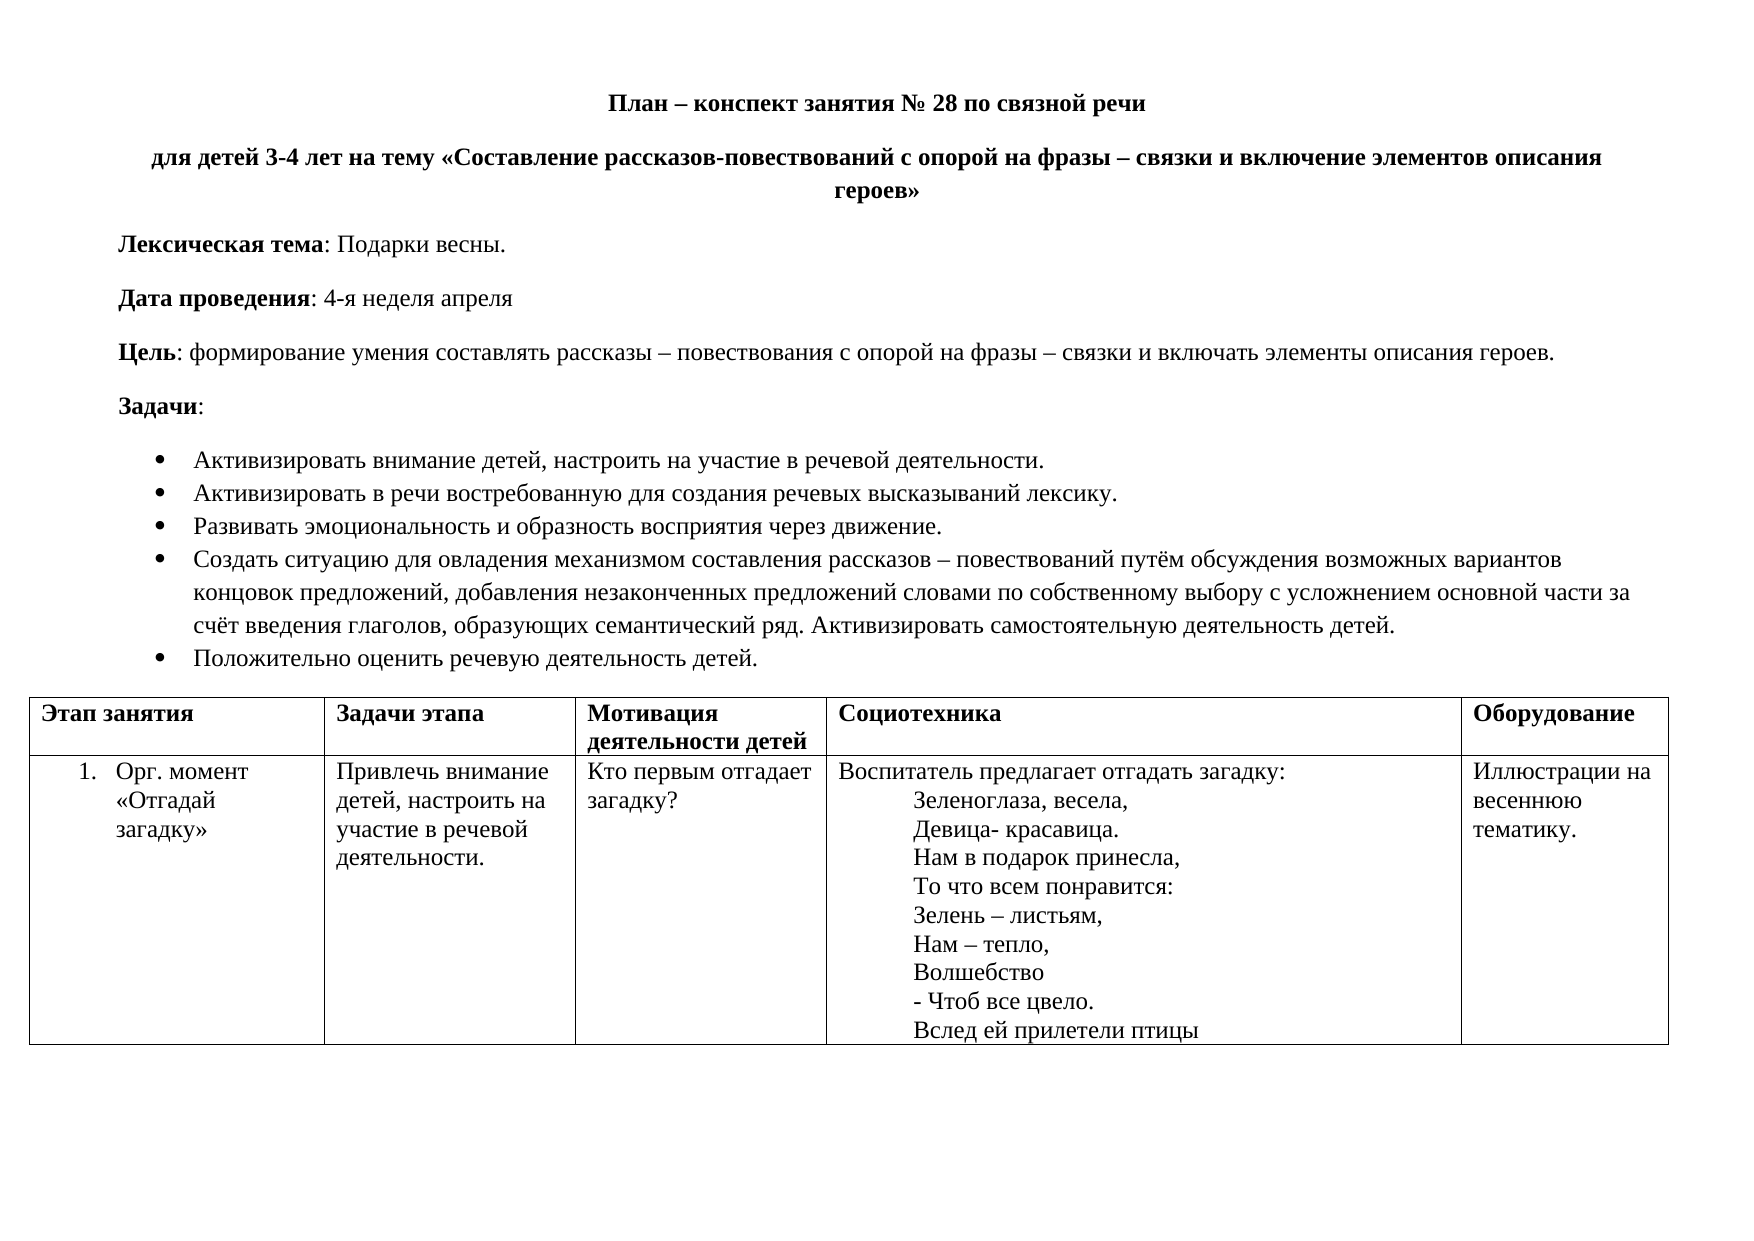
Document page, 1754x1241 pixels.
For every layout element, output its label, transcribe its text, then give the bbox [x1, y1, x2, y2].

text Цель: формирование умения составлять рассказы – повествования с опорой на фразы – связки и включать элементы описания героев. [118, 337, 1636, 366]
table_header Социотехника [827, 698, 1461, 755]
list Активизировать в речи востребованную для создания речевых высказываний лексику. [156, 478, 1636, 506]
list Положительно оценить речевую деятельность детей. [156, 643, 1636, 672]
table_header Оборудование [1462, 698, 1668, 755]
text Лексическая тема: Подарки весны. [118, 229, 1636, 258]
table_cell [576, 756, 826, 1044]
text Задачи: [118, 391, 1636, 419]
table_header Мотивация деятельности детей [576, 698, 826, 755]
list Создать ситуацию для овладения механизмом составления рассказов – повествований путём обсуждения возможных вариантов концовок предложений, добавления незаконченных предложений словами по собственному выбору с усложнением основной части за счёт введения глаголов, образующих семантический ряд. Активизировать самостоятельную деятельность детей. [156, 544, 1636, 638]
text для детей 3-4 лет на тему «Составление рассказов-повествований с опорой на фразы – связки и включение элементов описания героев» [118, 142, 1636, 204]
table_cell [1462, 756, 1668, 1044]
table_header Этап занятия [30, 698, 324, 755]
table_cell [30, 756, 324, 1044]
text Дата проведения: 4-я неделя апреля [118, 283, 1636, 312]
list Активизировать внимание детей, настроить на участие в речевой деятельности. [156, 445, 1636, 473]
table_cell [827, 756, 1461, 1044]
list Развивать эмоциональность и образность восприятия через движение. [156, 511, 1636, 539]
text План – конспект занятия № 28 по связной речи [118, 88, 1636, 117]
table_header Задачи этапа [325, 698, 575, 755]
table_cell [325, 756, 575, 1044]
